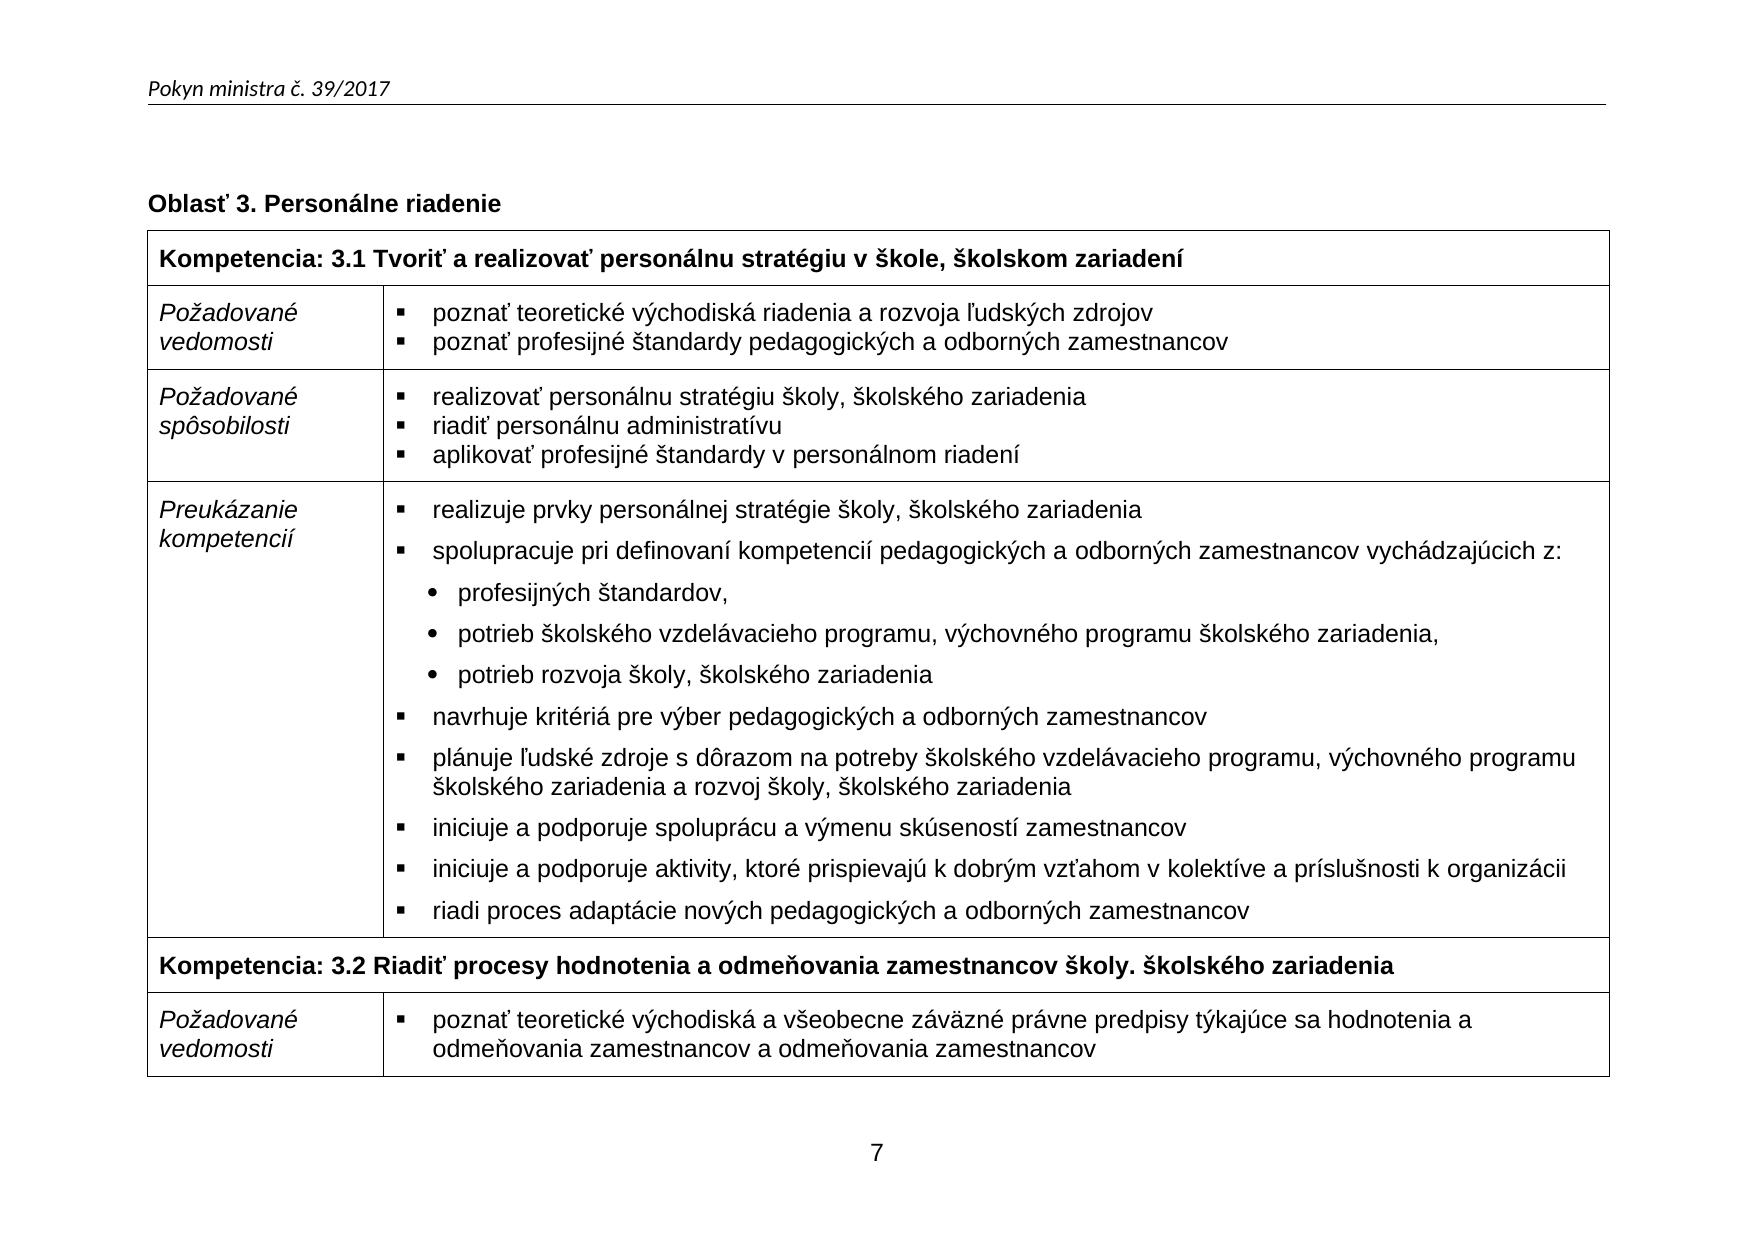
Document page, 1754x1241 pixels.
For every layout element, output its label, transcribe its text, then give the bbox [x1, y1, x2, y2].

table_cell Kompetencia: 3.2 Riadiť procesy hodnotenia a odmeňovania zamestnancov školy. školského zariadenia [148, 938, 1609, 992]
table_cell realizuje prvky personálnej stratégie školy, školského zariadenia spolupracuje pri definovaní kompetencií pedagogických a odborných zamestnancov vychádzajúcich z: profesijných štandardov, potrieb školského vzdelávacieho programu, výchovného programu školského zariadenia, potrieb rozvoja školy, školského zariadenia navrhuje kritériá pre výber pedagogických a odborných zamestnancov plánuje ľudské zdroje s dôrazom na potreby školského vzdelávacieho programu, výchovného programu školského zariadenia a rozvoj školy, školského zariadenia iniciuje a podporuje spoluprácu a výmenu skúseností zamestnancov iniciuje a podporuje aktivity, ktoré prispievajú k dobrým vzťahom v kolektíve a príslušnosti k organizácii riadi proces adaptácie nových pedagogických a odborných zamestnancov [384, 482, 1609, 937]
table_header Kompetencia: 3.1 Tvoriť a realizovať personálnu stratégiu v škole, školskom zariadení [148, 231, 1609, 285]
text Oblasť 3. Personálne riadenie [148, 189, 1606, 218]
table_cell Požadované vedomosti [148, 993, 383, 1076]
table_cell Požadované vedomosti [148, 286, 383, 369]
table_cell realizovať personálnu stratégiu školy, školského zariadenia riadiť personálnu administratívu aplikovať profesijné štandardy v personálnom riadení [384, 370, 1609, 481]
table_cell poznať teoretické východiská a všeobecne záväzné právne predpisy týkajúce sa hodnotenia a odmeňovania zamestnancov a odmeňovania zamestnancov [384, 993, 1609, 1076]
table_cell Požadované spôsobilosti [148, 370, 383, 481]
table_cell Preukázanie kompetencií [148, 482, 383, 937]
table_cell poznať teoretické východiská riadenia a rozvoja ľudských zdrojov poznať profesijné štandardy pedagogických a odborných zamestnancov [384, 286, 1609, 369]
